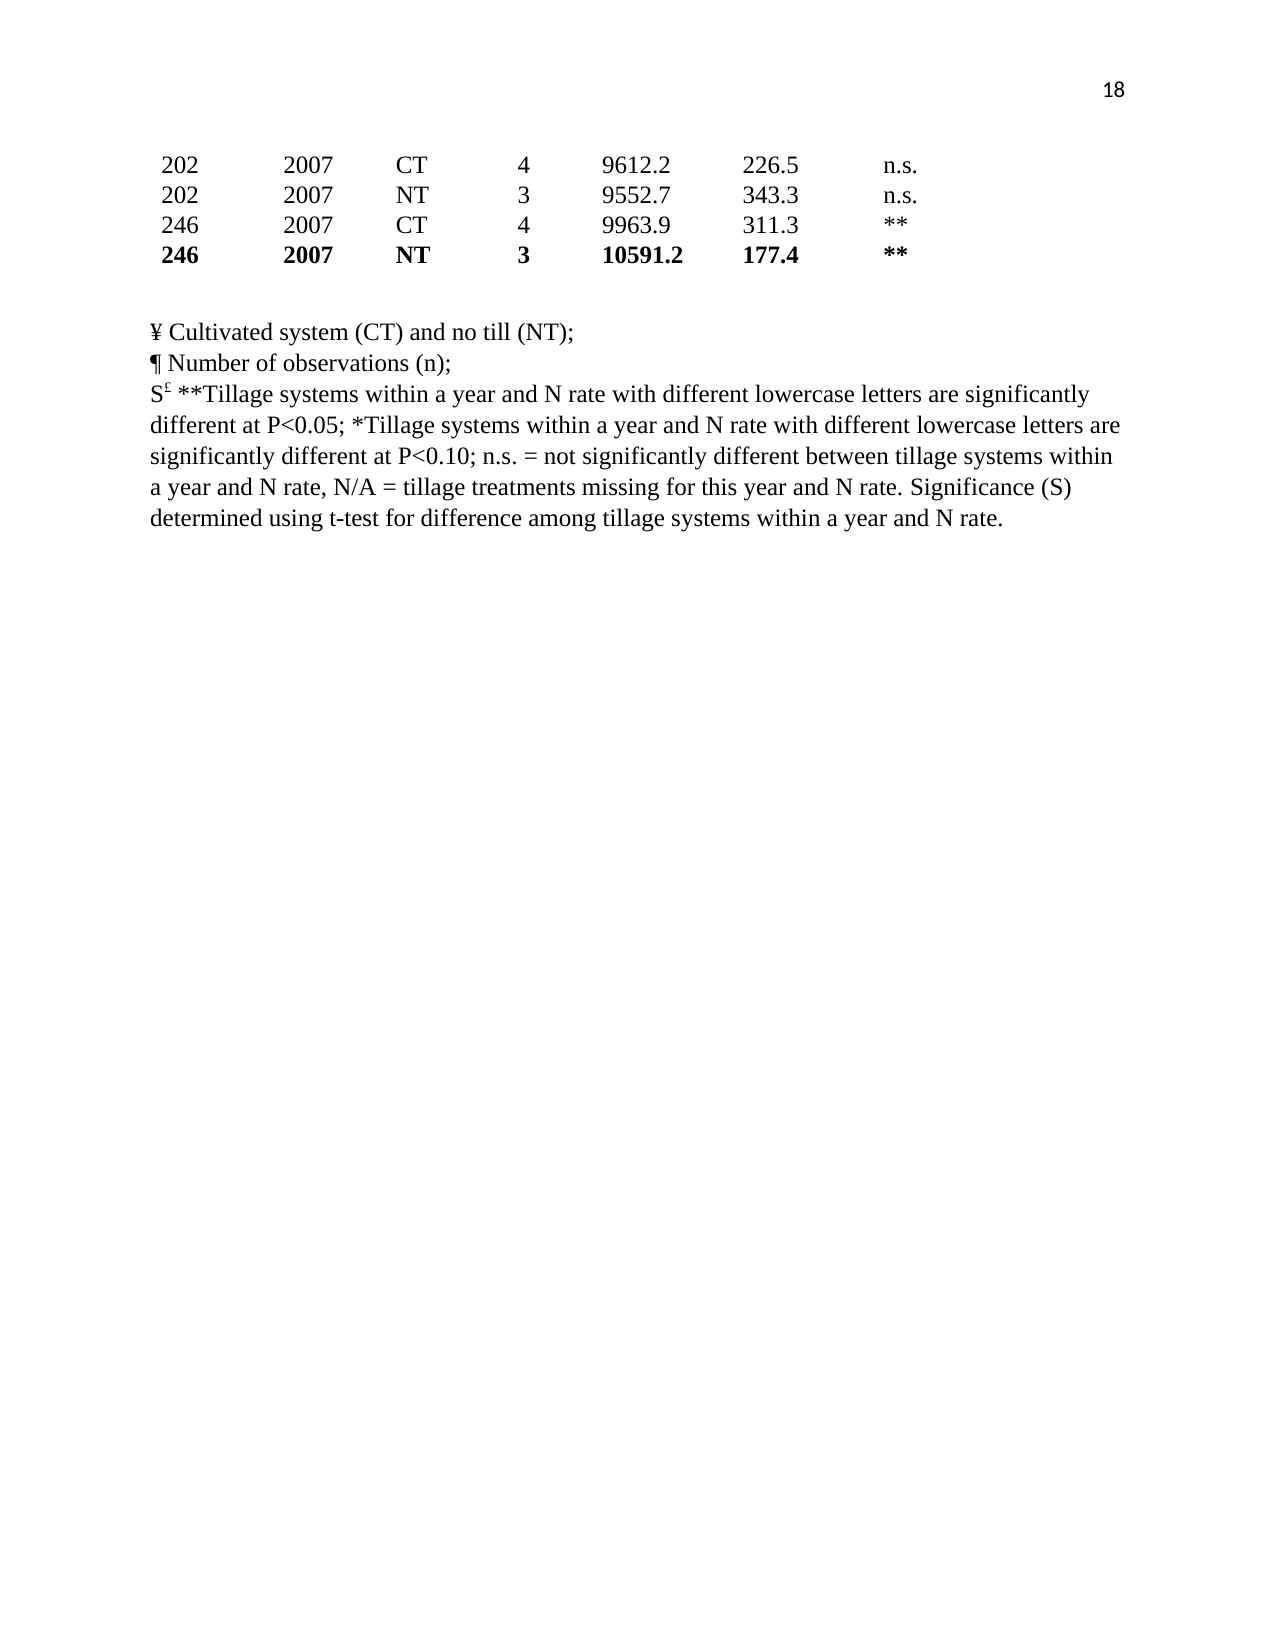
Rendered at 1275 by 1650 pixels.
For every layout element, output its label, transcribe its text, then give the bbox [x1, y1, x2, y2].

table_cell 9612.2 [591, 150, 731, 180]
table_cell 343.3 [731, 180, 872, 210]
table_cell n.s. [872, 180, 984, 210]
table_cell 4 [506, 150, 591, 180]
table_cell 9552.7 [591, 180, 731, 210]
table_cell 10591.2 [591, 240, 731, 270]
table_cell 2007 [272, 180, 384, 210]
table_cell ** [872, 240, 984, 270]
table_cell 3 [506, 180, 591, 210]
table_cell NT [384, 240, 506, 270]
text ¥ Cultivated system (CT) and no till (NT); [150, 317, 1125, 346]
table_cell 2007 [272, 210, 384, 240]
table_cell n.s. [872, 150, 984, 180]
table_cell 311.3 [731, 210, 872, 240]
table_cell 9963.9 [591, 210, 731, 240]
table_cell CT [384, 150, 506, 180]
table_cell 2007 [272, 150, 384, 180]
table_cell CT [384, 210, 506, 240]
table_cell 226.5 [731, 150, 872, 180]
table_cell 4 [506, 210, 591, 240]
table_cell 177.4 [731, 240, 872, 270]
text S£ **Tillage systems within a year and N rate with different lowercase letters are significantly different at P<0.05; *Tillage systems within a year and N rate with different lowercase letters are significantly different at P<0.10; n.s. = not significantly different between tillage systems within a year and N rate, N/A = tillage treatments missing for this year and N rate. Significance (S) determined using t-test for difference among tillage systems within a year and N rate. [150, 379, 1125, 532]
table_cell 2007 [272, 240, 384, 270]
table_cell 246 [150, 210, 272, 240]
table_cell 202 [150, 150, 272, 180]
table_cell 202 [150, 180, 272, 210]
text ¶ Number of observations (n); [150, 348, 1125, 377]
table_cell ** [872, 210, 984, 240]
table_cell NT [384, 180, 506, 210]
table_cell 246 [150, 240, 272, 270]
table_cell 3 [506, 240, 591, 270]
